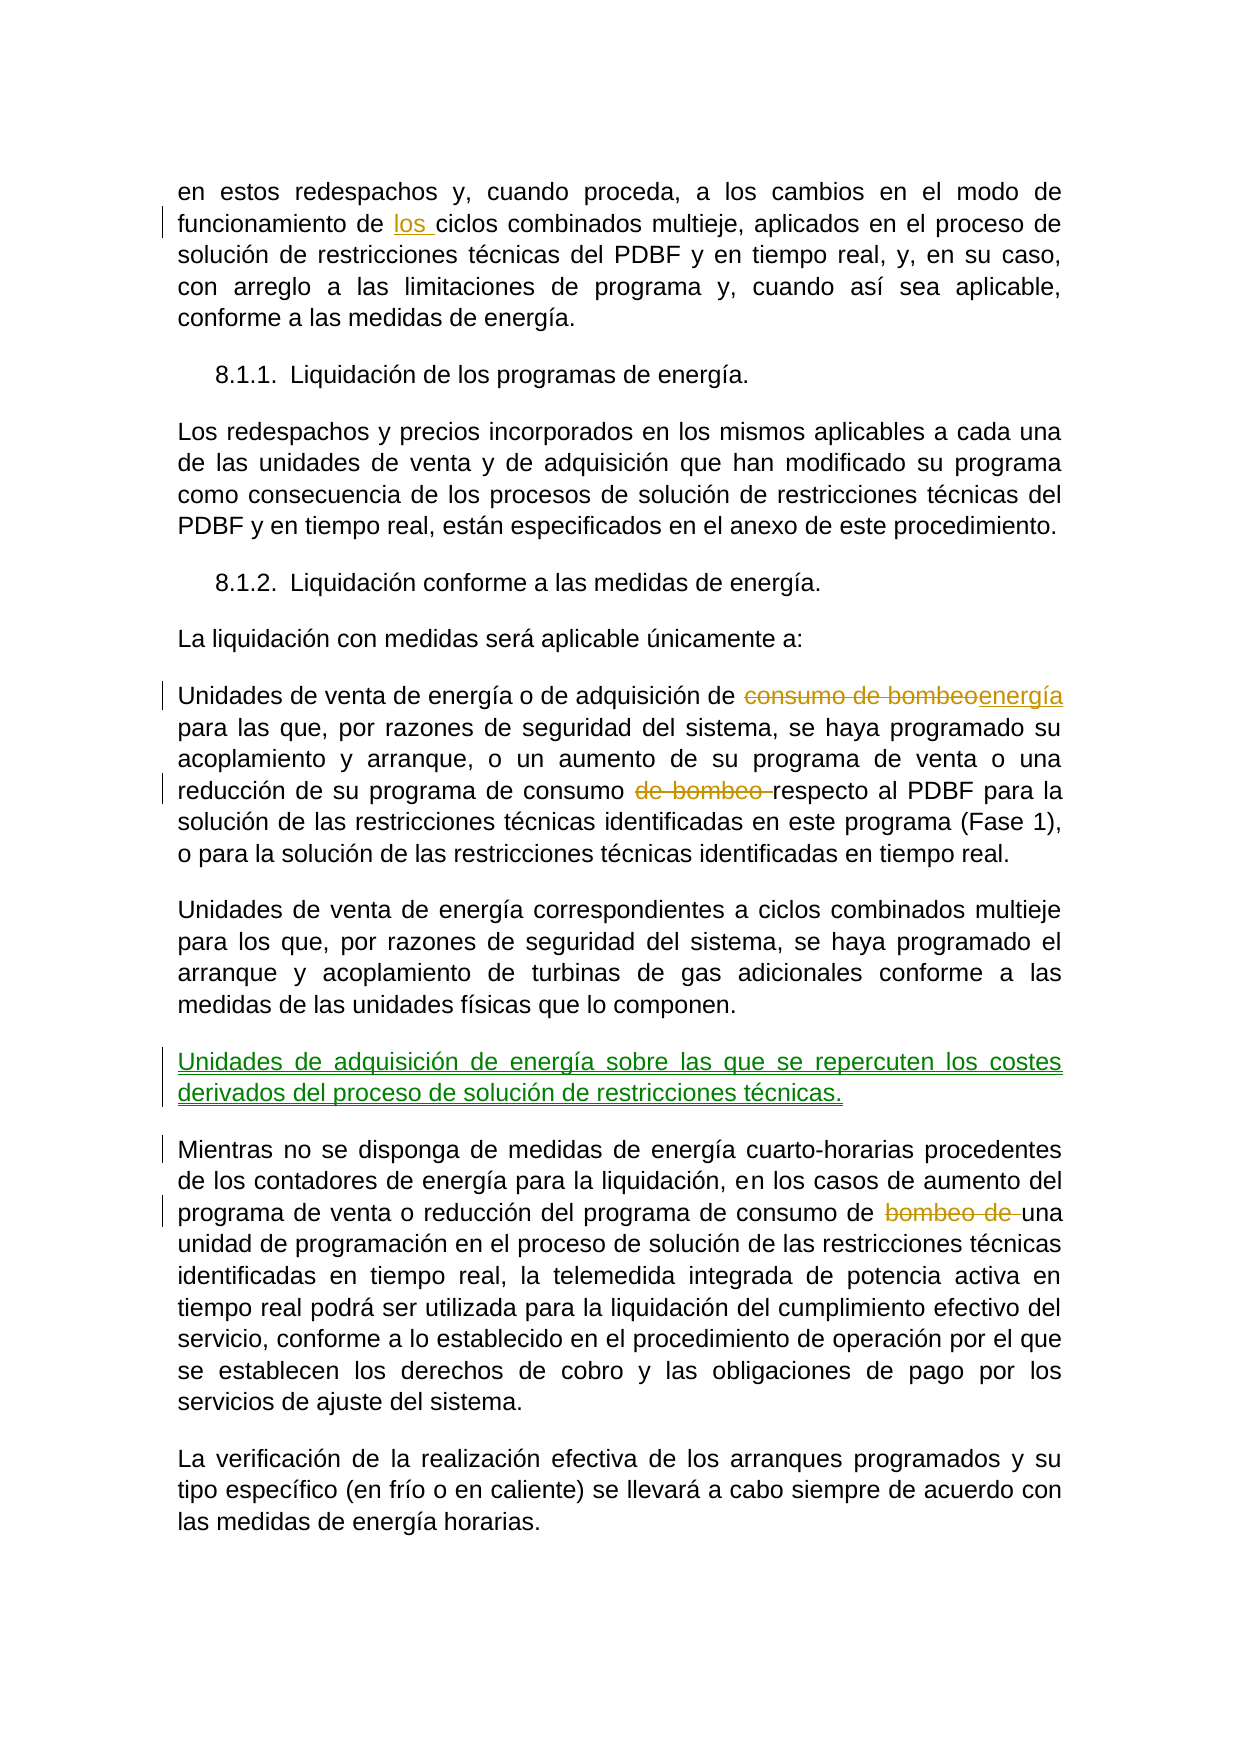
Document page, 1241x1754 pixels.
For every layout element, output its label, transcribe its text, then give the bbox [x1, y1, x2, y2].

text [177, 177, 1063, 332]
text Mientras no se disponga de medidas de energía cuarto-horarias procedentes de los contadores de energía para la liquidación, en los casos de aumento del programa de venta o reducción del programa de consumo de una unidad de programación en el proceso de solución de las restricciones técnicas identificadas en tiempo real, la telemedida integrada de potencia activa en tiempo real podrá ser utilizada para la liquidación del cumplimiento efectivo del servicio, conforme a lo establecido en el procedimiento de operación por el que se establecen los derechos de cobro y las obligaciones de pago por los servicios de ajuste del sistema. [177, 1135, 1063, 1416]
text La liquidación con medidas será aplicable únicamente a: [177, 624, 1063, 653]
list Liquidación de los programas de energía. [215, 360, 1063, 389]
text Unidades de venta de energía correspondientes a ciclos combinados multieje para los que, por razones de seguridad del sistema, se haya programado el arranque y acoplamiento de turbinas de gas adicionales conforme a las medidas de las unidades físicas que lo componen. [177, 895, 1063, 1019]
list Liquidación conforme a las medidas de energía. [215, 568, 1063, 597]
text Los redespachos y precios incorporados en los mismos aplicables a cada una de las unidades de venta y de adquisición que han modificado su programa como consecuencia de los procesos de solución de restricciones técnicas del PDBF y en tiempo real, están especificados en el anexo de este procedimiento. [177, 417, 1063, 540]
text La verificación de la realización efectiva de los arranques programados y su tipo específico (en frío o en caliente) se llevará a cabo siempre de acuerdo con las medidas de energía horarias. [177, 1444, 1063, 1536]
text Unidades de venta de energía o de adquisición de para las que, por razones de seguridad del sistema, se haya programado su acoplamiento y arranque, o un aumento de su programa de venta o una reducción de su programa de consumo respecto al PDBF para la solución de las restricciones técnicas identificadas en este programa (Fase 1), o para la solución de las restricciones técnicas identificadas en tiempo real. [177, 681, 1063, 867]
